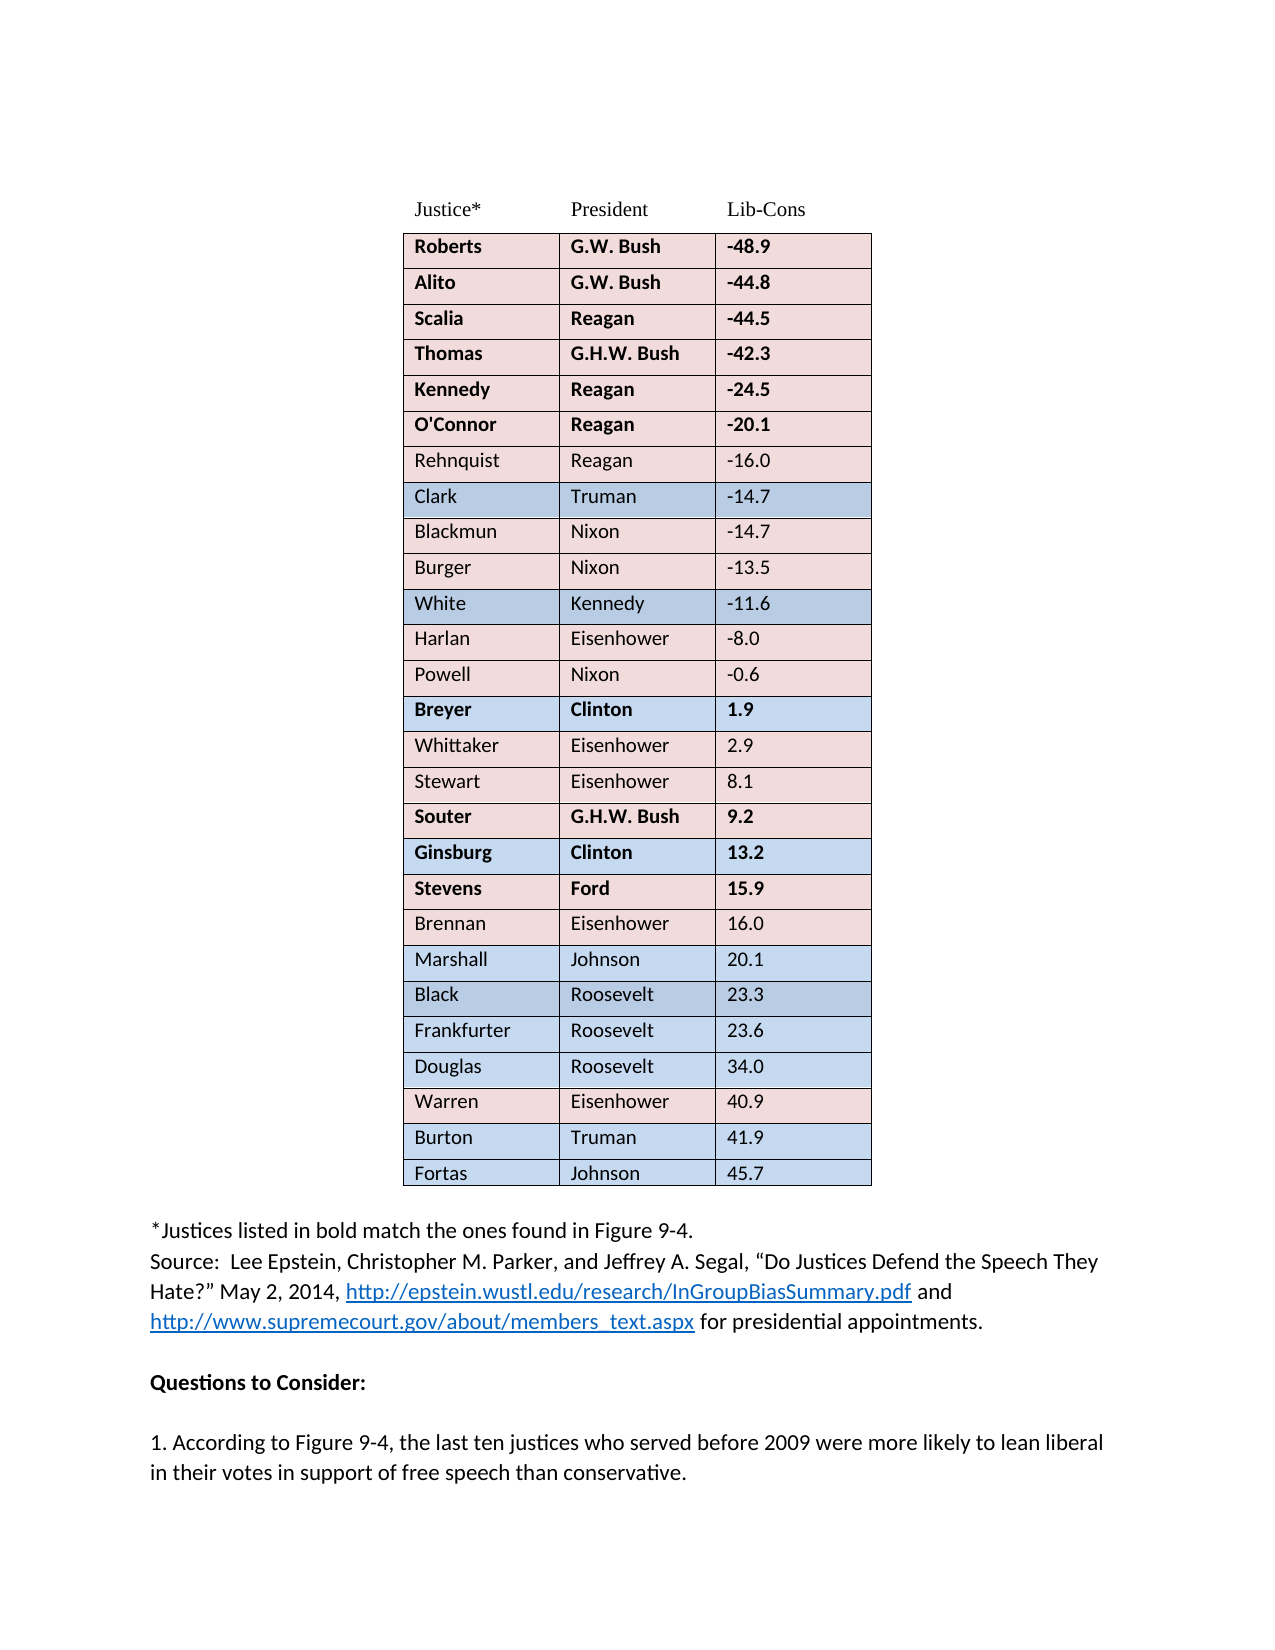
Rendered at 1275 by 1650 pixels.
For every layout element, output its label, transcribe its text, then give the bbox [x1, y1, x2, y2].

table_cell -14.7 [716, 483, 871, 517]
table_cell Clinton [560, 839, 715, 874]
table_cell -0.6 [716, 661, 871, 696]
table_cell Blackmun [404, 519, 559, 553]
table_cell Roosevelt [560, 1017, 715, 1052]
table_cell Warren [404, 1089, 559, 1123]
table_cell Roberts [404, 234, 559, 268]
table_header Lib-Cons [716, 197, 872, 232]
table_cell Black [404, 982, 559, 1016]
table_cell Eisenhower [560, 768, 715, 802]
table_cell -48.9 [716, 234, 871, 268]
table_cell 8.1 [716, 768, 871, 802]
table_cell 16.0 [716, 910, 871, 945]
table_cell Eisenhower [560, 732, 715, 767]
table_cell Clark [404, 483, 559, 517]
table_cell Eisenhower [560, 1089, 715, 1123]
table_cell -44.5 [716, 305, 871, 339]
table_header President [559, 197, 716, 232]
table_cell Marshall [404, 946, 559, 981]
table_cell 1.9 [716, 697, 871, 731]
table_cell Truman [560, 483, 715, 517]
table_cell Eisenhower [560, 910, 715, 945]
table_cell -16.0 [716, 447, 871, 482]
table_cell Rehnquist [404, 447, 559, 482]
table_cell -42.3 [716, 340, 871, 375]
table_cell Stewart [404, 768, 559, 802]
table_cell Truman [560, 1124, 715, 1159]
table_cell Scalia [404, 305, 559, 339]
table_cell Reagan [560, 447, 715, 482]
text Source: Lee Epstein, Christopher M. Parker, and Jeffrey A. Segal, “Do Justices Defend the Speech They Hate?” May 2, 2014, http://epstein.wustl.edu/research/InGroupBiasSummary.pdf and http://www.supremecourt.gov/about/members_text.aspx for presidential appointments. [150, 1247, 1125, 1335]
table_cell Nixon [560, 661, 715, 696]
table_cell Powell [404, 661, 559, 696]
table_cell Alito [404, 269, 559, 304]
table_cell Frankfurter [404, 1017, 559, 1052]
table_cell Stevens [404, 875, 559, 909]
table_cell Kennedy [404, 376, 559, 411]
table_cell Reagan [560, 412, 715, 446]
table_cell Kennedy [560, 590, 715, 624]
table_cell Ford [560, 875, 715, 909]
table_cell G.H.W. Bush [560, 804, 715, 838]
table_cell 45.7 [716, 1160, 871, 1185]
text *Justices listed in bold match the ones found in Figure 9-4. [150, 1217, 1125, 1244]
table_cell 9.2 [716, 804, 871, 838]
table_cell Thomas [404, 340, 559, 375]
table_cell Burton [404, 1124, 559, 1159]
table_cell O'Connor [404, 412, 559, 446]
table_cell -24.5 [716, 376, 871, 411]
table_cell G.W. Bush [560, 234, 715, 268]
text 1. According to Figure 9-4, the last ten justices who served before 2009 were more likely to lean liberal in their votes in support of free speech than conservative. [150, 1428, 1125, 1486]
table_cell -20.1 [716, 412, 871, 446]
table_cell Nixon [560, 519, 715, 553]
table_cell Roosevelt [560, 982, 715, 1016]
table_cell -14.7 [716, 519, 871, 553]
table_cell Burger [404, 554, 559, 589]
table_cell 15.9 [716, 875, 871, 909]
table_cell 34.0 [716, 1053, 871, 1087]
table_cell 23.6 [716, 1017, 871, 1052]
table_cell Johnson [560, 1160, 715, 1185]
table_cell 13.2 [716, 839, 871, 874]
table_cell Nixon [560, 554, 715, 589]
table_cell Ginsburg [404, 839, 559, 874]
table_cell Clinton [560, 697, 715, 731]
table_cell White [404, 590, 559, 624]
table_cell G.H.W. Bush [560, 340, 715, 375]
table_cell G.W. Bush [560, 269, 715, 304]
table_cell 20.1 [716, 946, 871, 981]
table_cell 2.9 [716, 732, 871, 767]
table_cell Harlan [404, 625, 559, 660]
table_cell Johnson [560, 946, 715, 981]
table_header Justice* [403, 197, 559, 232]
table_cell -13.5 [716, 554, 871, 589]
table_cell Souter [404, 804, 559, 838]
table_cell Brennan [404, 910, 559, 945]
table_cell -11.6 [716, 590, 871, 624]
table_cell Breyer [404, 697, 559, 731]
table_cell -8.0 [716, 625, 871, 660]
table_cell Reagan [560, 305, 715, 339]
table_cell Reagan [560, 376, 715, 411]
table_cell 41.9 [716, 1124, 871, 1159]
table_cell Eisenhower [560, 625, 715, 660]
table_cell Douglas [404, 1053, 559, 1087]
table_cell -44.8 [716, 269, 871, 304]
text Questions to Consider: [150, 1368, 1125, 1396]
table_cell 40.9 [716, 1089, 871, 1123]
table_cell Whittaker [404, 732, 559, 767]
table_cell Roosevelt [560, 1053, 715, 1087]
table_cell Fortas [404, 1160, 559, 1185]
table_cell 23.3 [716, 982, 871, 1016]
